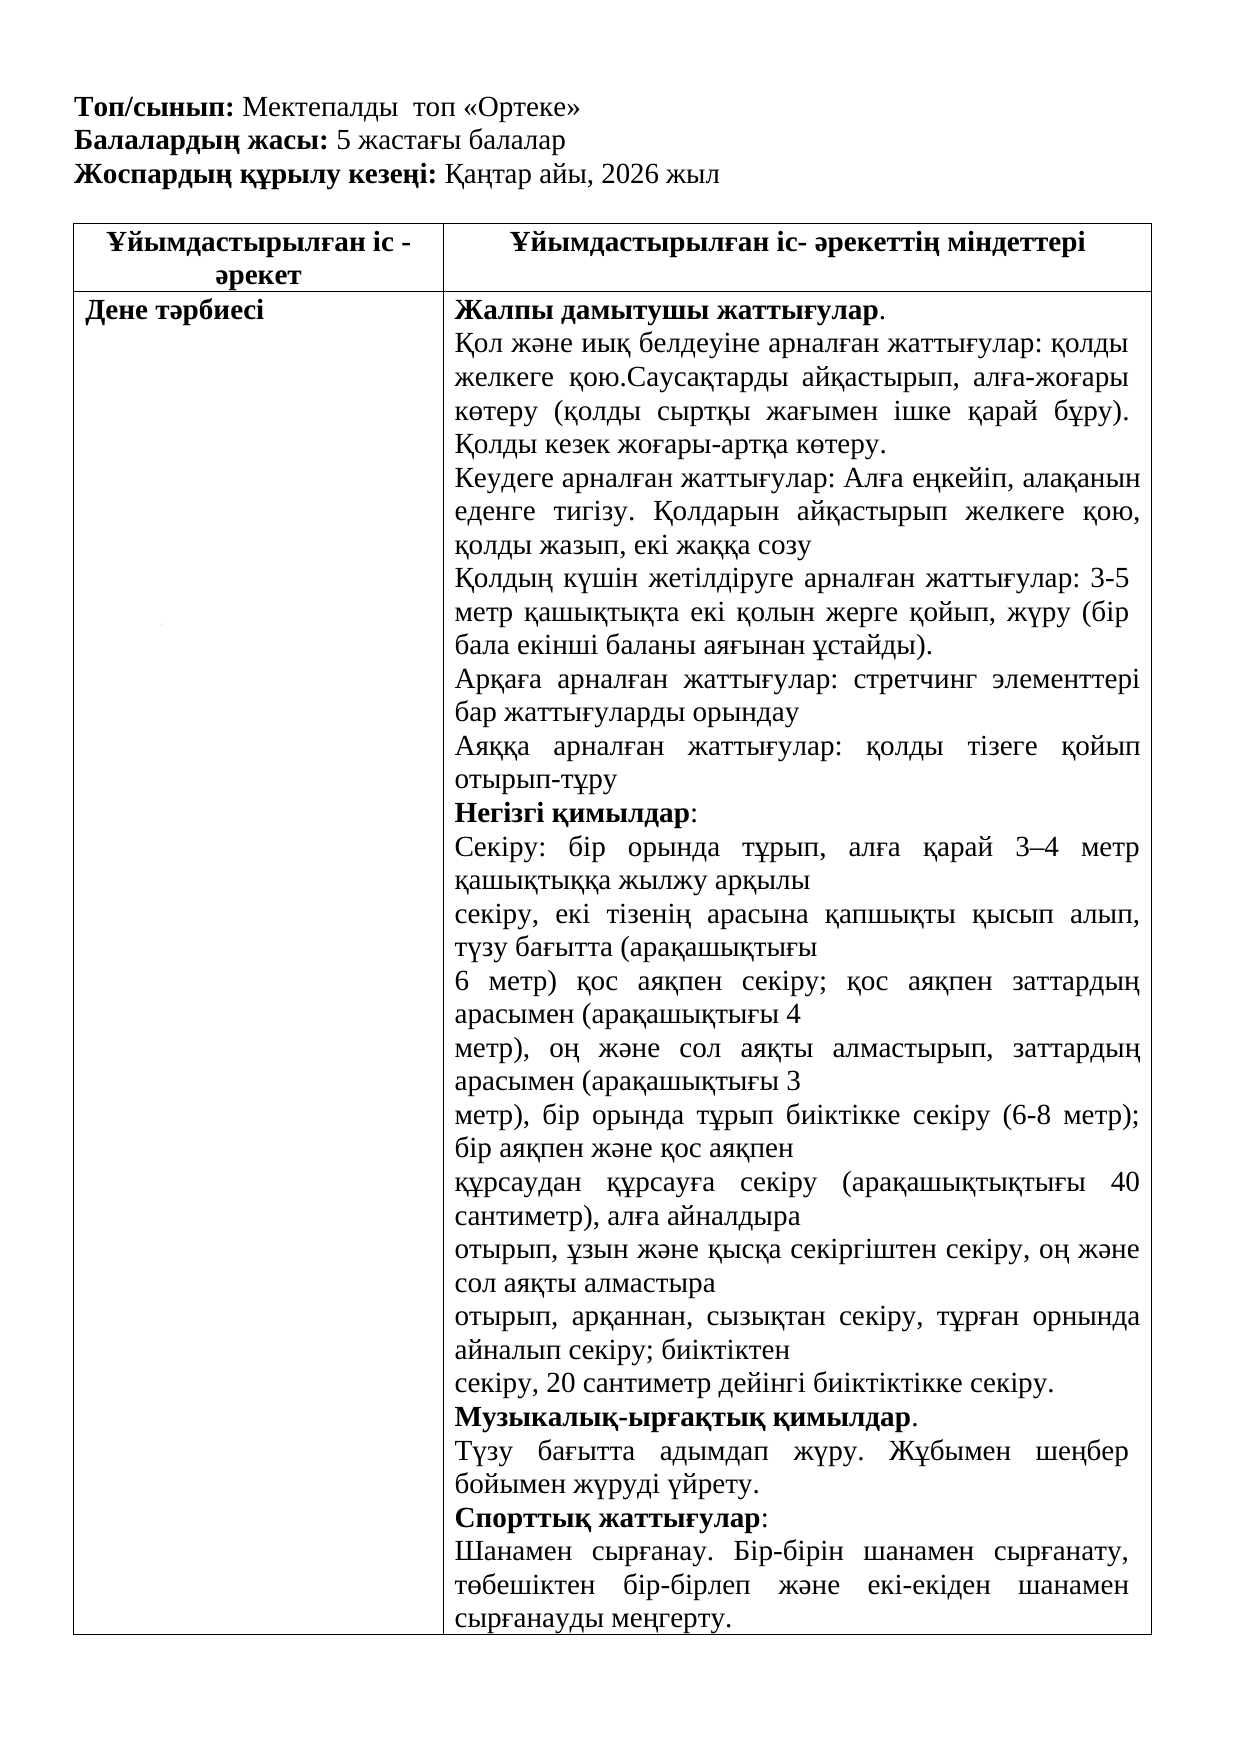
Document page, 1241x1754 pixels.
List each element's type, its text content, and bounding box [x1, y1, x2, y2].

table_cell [444, 292, 1151, 1634]
table_header Ұйымдастырылған іс -әрекет [74, 224, 443, 291]
table_header Ұйымдастырылған іс- әрекеттің міндеттері [444, 224, 1151, 291]
table_cell Дене тәрбиесі [74, 292, 443, 1634]
text Балалардың жасы: 5 жастағы балалар [74, 122, 1181, 156]
text Топ/сынып: Мектепалды топ «Ортеке» [74, 89, 1181, 122]
text Жоспардың құрылу кезеңі: Қаңтар айы, 2026 жыл [74, 156, 1181, 189]
